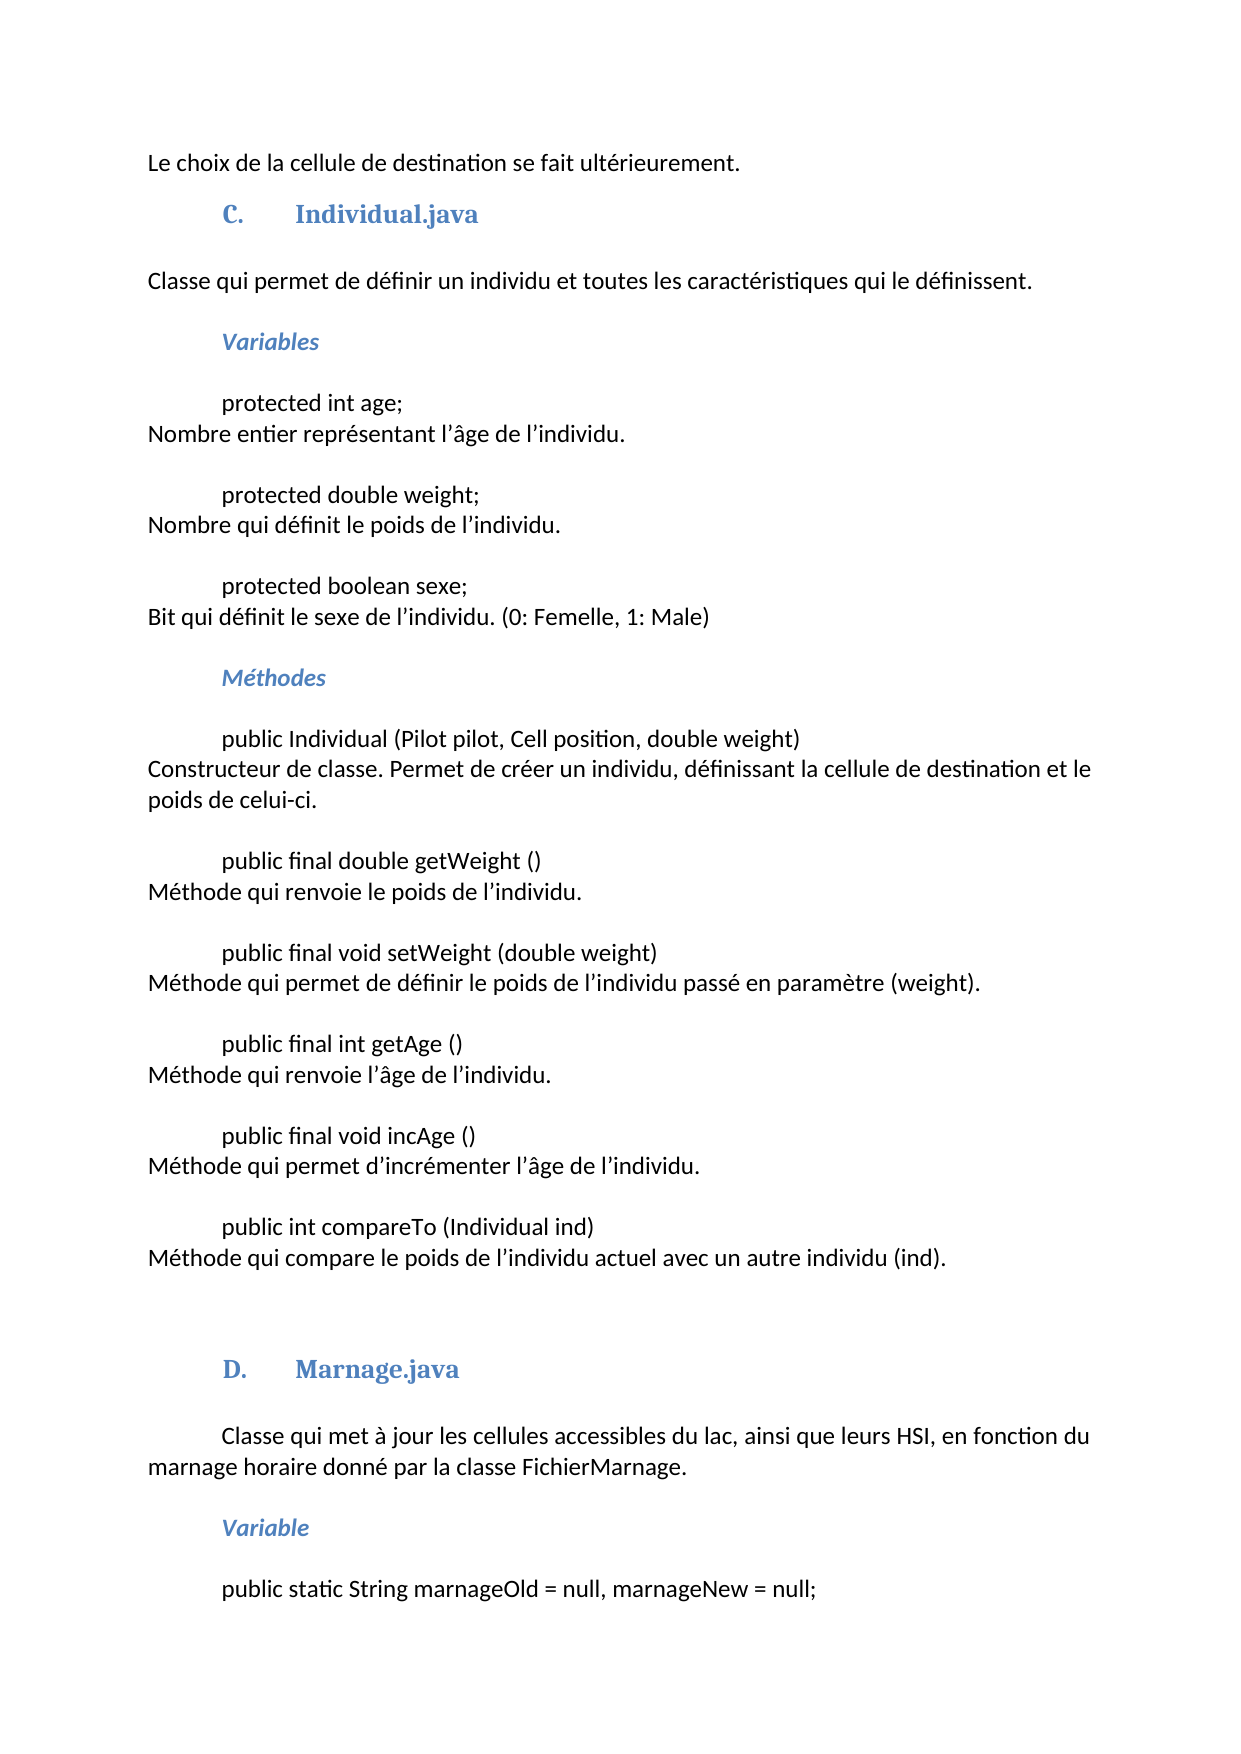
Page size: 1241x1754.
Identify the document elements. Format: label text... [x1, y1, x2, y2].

text public int compareTo (Individual ind) [221, 1211, 1093, 1242]
text Méthode qui renvoie l’âge de l’individu. [148, 1059, 1093, 1089]
text public Individual (Pilot pilot, Cell position, double weight) [221, 723, 1093, 753]
text protected int age; [221, 387, 1093, 418]
text Méthodes [221, 662, 1093, 692]
text protected double weight; [221, 479, 1093, 509]
text public final double getWeight () [221, 845, 1093, 876]
text public final void setWeight (double weight) [221, 937, 1093, 967]
text Méthode qui permet de définir le poids de l’individu passé en paramètre (weight). [148, 967, 1093, 998]
text Variable [221, 1512, 1093, 1543]
text Méthode qui permet d’incrémenter l’âge de l’individu. [148, 1150, 1093, 1181]
text Nombre qui définit le poids de l’individu. [148, 509, 1093, 540]
text protected boolean sexe; [221, 570, 1093, 601]
text public static String marnageOld = null, marnageNew = null; [148, 1573, 1093, 1604]
subtitle Marnage.java [223, 1354, 1093, 1385]
text Bit qui définit le sexe de l’individu. (0: Femelle, 1: Male) [148, 601, 1093, 631]
text Le choix de la cellule de destination se fait ultérieurement. [148, 148, 1093, 178]
subtitle Individual.java [223, 199, 1093, 230]
text Classe qui permet de définir un individu et toutes les caractéristiques qui le définissent. [148, 265, 1093, 296]
text Méthode qui compare le poids de l’individu actuel avec un autre individu (ind). [148, 1242, 1093, 1272]
text Nombre entier représentant l’âge de l’individu. [148, 418, 1093, 448]
text public final int getAge () [221, 1028, 1093, 1059]
text Constructeur de classe. Permet de créer un individu, définissant la cellule de destination et le poids de celui-ci. [148, 753, 1093, 814]
text Variables [221, 326, 1093, 357]
text public final void incAge () [221, 1120, 1093, 1150]
text Classe qui met à jour les cellules accessibles du lac, ainsi que leurs HSI, en fonction du marnage horaire donné par la classe FichierMarnage. [148, 1421, 1093, 1482]
text Méthode qui renvoie le poids de l’individu. [148, 876, 1093, 906]
